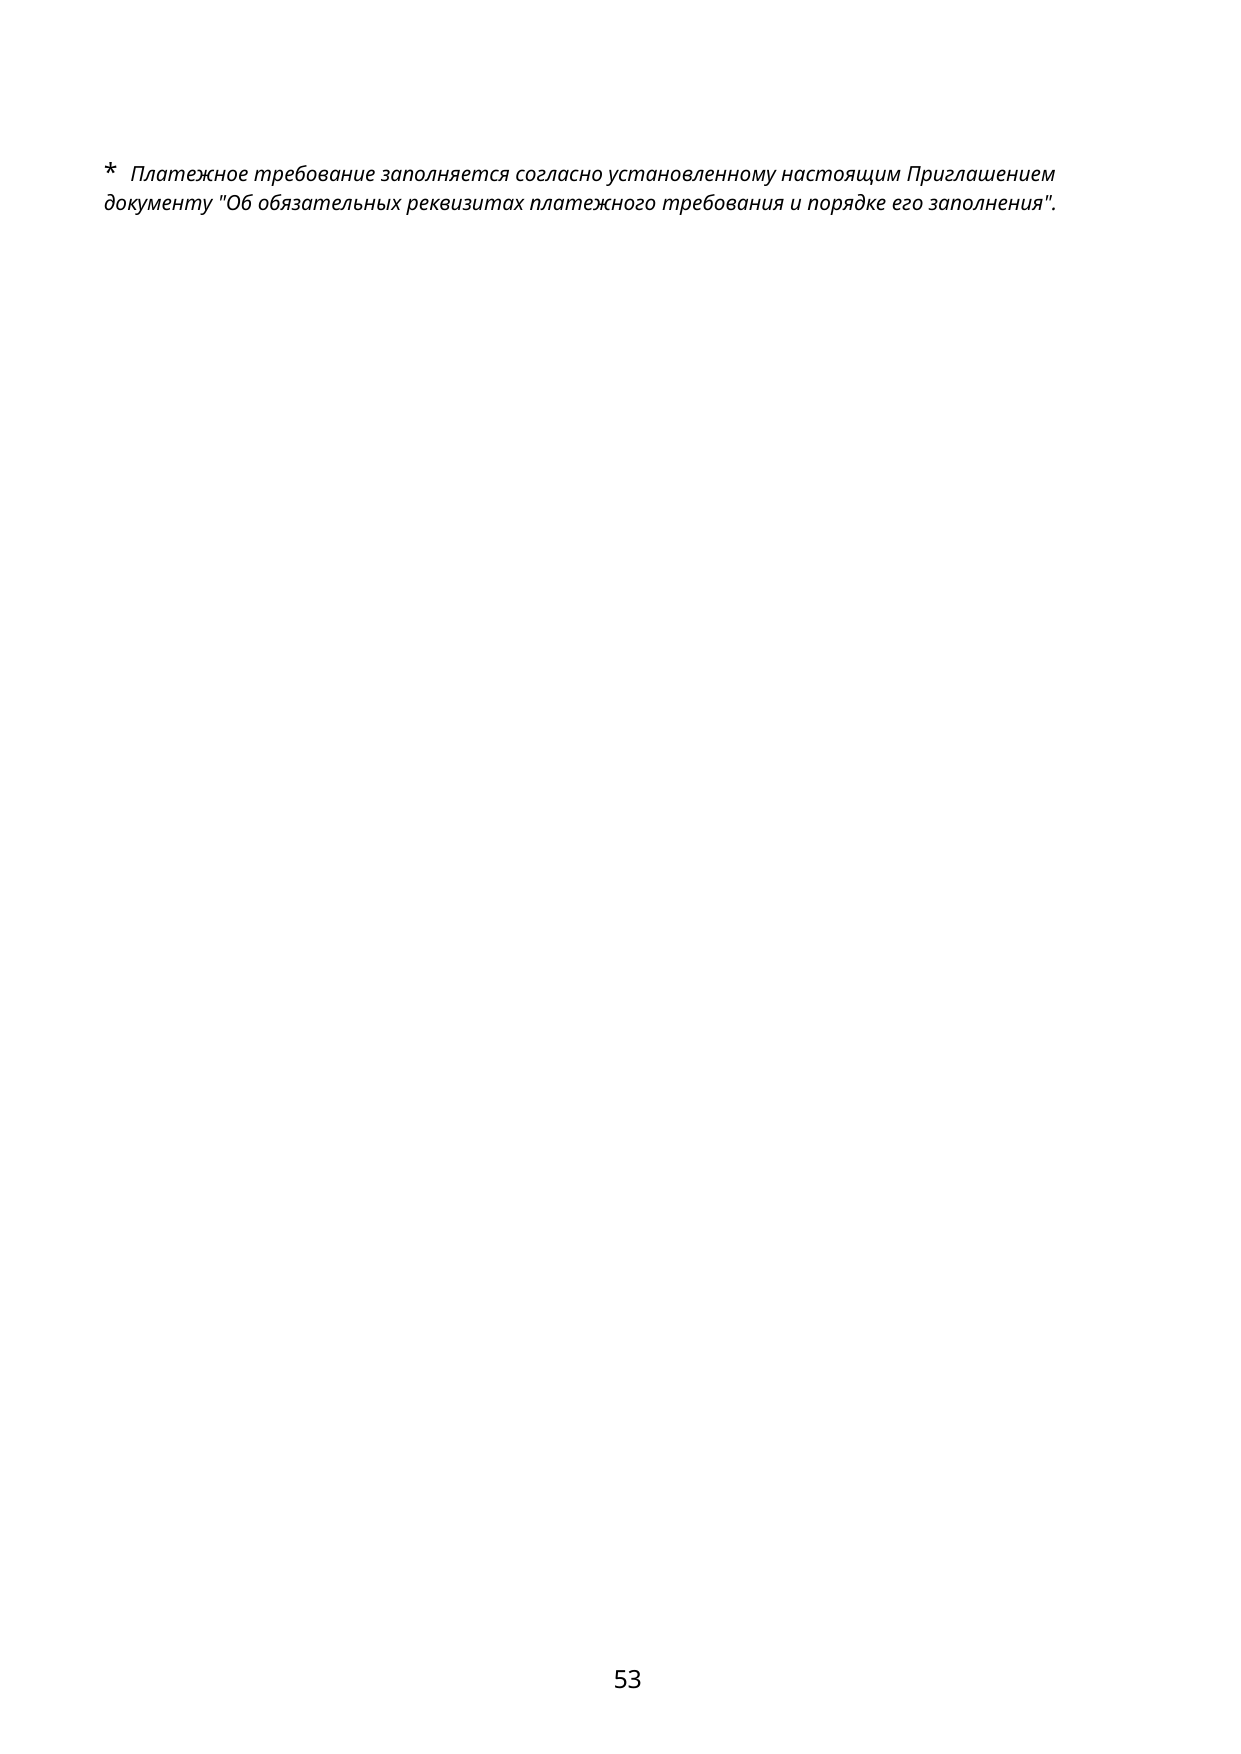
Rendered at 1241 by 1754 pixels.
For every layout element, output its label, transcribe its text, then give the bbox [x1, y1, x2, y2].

text * Платежное требование заполняется согласно установленному настоящим Приглашением документу "Об обязательных реквизитах платежного требования и порядке его заполнения". [103, 154, 1152, 217]
